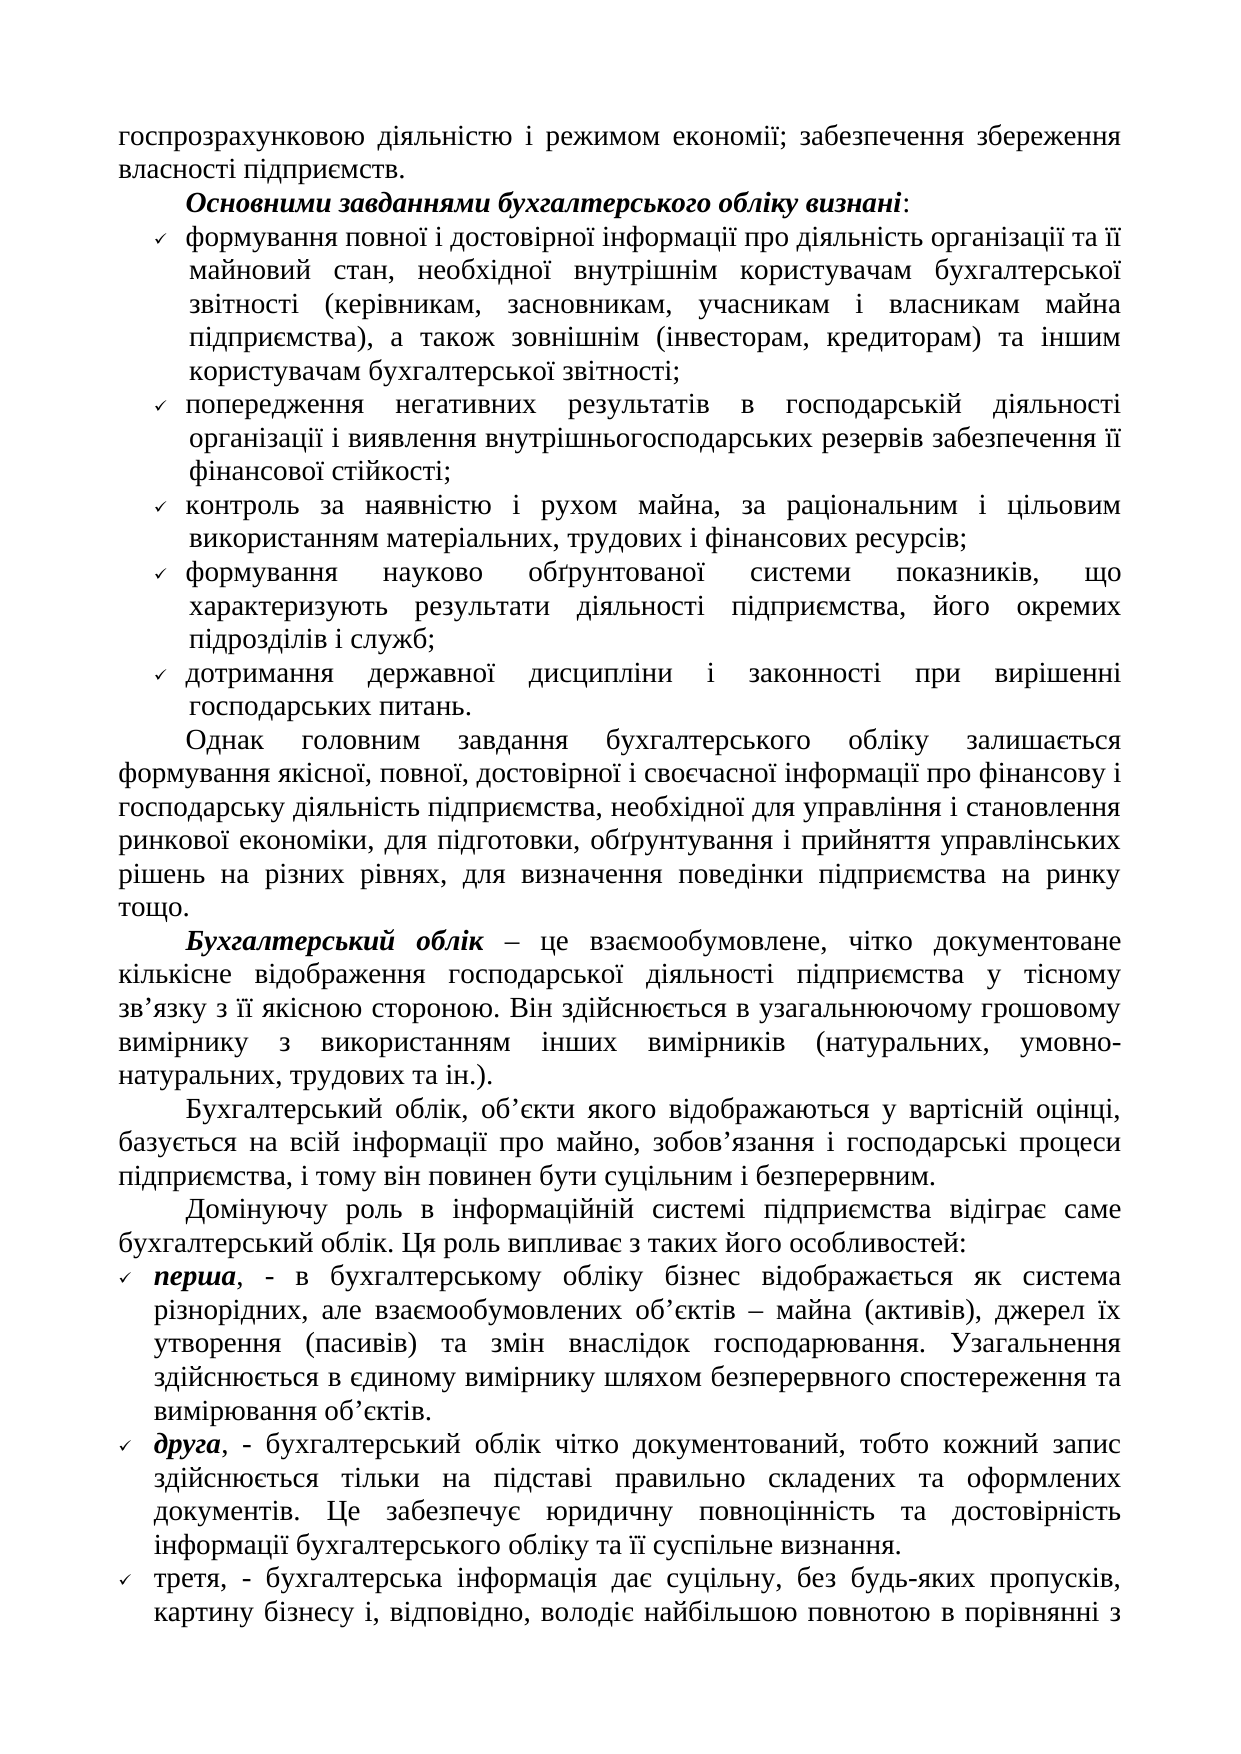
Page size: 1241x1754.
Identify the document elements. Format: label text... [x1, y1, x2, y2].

text Однак головним завдання бухгалтерського обліку залишається формування якісної, повної, достовірної і своєчасної інформації про фінансову і господарську діяльність підприємства, необхідної для управління і становлення ринкової економіки, для підготовки, обґрунтування і прийняття управлінських рішень на різних рівнях, для визначення поведінки підприємства на ринку тощо. [118, 722, 1122, 923]
list перша, - в бухгалтерському обліку бізнес відображається як система різнорідних, але взаємообумовлених об’єктів – майна (активів), джерел їх утворення (пасивів) та змін внаслідок господарювання. Узагальнення здійснюється в єдиному вимірнику шляхом безперервного спостереження та вимірювання об’єктів. [118, 1258, 1122, 1426]
text Бухгалтерський облік – це взаємообумовлене, чітко документоване кількісне відображення господарської діяльності підприємства у тісному зв’язку з її якісною стороною. Він здійснюється в узагальнюючому грошовому вимірнику з використанням інших вимірників (натуральних, умовно-натуральних, трудових та ін.). [118, 923, 1122, 1091]
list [118, 1560, 1122, 1627]
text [118, 118, 1122, 185]
text Основними завданнями бухгалтерського обліку визнані: [118, 185, 1122, 219]
list друга, - бухгалтерський облік чітко документований, тобто кожний запис здійснюється тільки на підставі правильно складених та оформлених документів. Це забезпечує юридичну повноцінність та достовірність інформації бухгалтерського обліку та її суспільне визнання. [118, 1426, 1122, 1560]
list попередження негативних результатів в господарській діяльності організації і виявлення внутрішньогосподарських резервів забезпечення її фінансової стійкості; [153, 386, 1122, 487]
list дотримання державної дисципліни і законності при вирішенні господарських питань. [153, 655, 1122, 722]
list формування науково обґрунтованої системи показників, що характеризують результати діяльності підприємства, його окремих підрозділів і служб; [153, 554, 1122, 655]
text Бухгалтерський облік, об’єкти якого відображаються у вартісній оцінці, базується на всій інформації про майно, зобов’язання і господарські процеси підприємства, і тому він повинен бути суцільним і безперервним. [118, 1091, 1122, 1191]
text Домінуючу роль в інформаційній системі підприємства відіграє саме бухгалтерський облік. Ця роль випливає з таких його особливостей: [118, 1191, 1122, 1258]
list формування повної і достовірної інформації про діяльність організації та її майновий стан, необхідної внутрішнім користувачам бухгалтерської звітності (керівникам, засновникам, учасникам і власникам майна підприємства), а також зовнішнім (інвесторам, кредиторам) та іншим користувачам бухгалтерської звітності; [153, 219, 1122, 386]
list контроль за наявністю і рухом майна, за раціональним і цільовим використанням матеріальних, трудових і фінансових ресурсів; [153, 487, 1122, 554]
